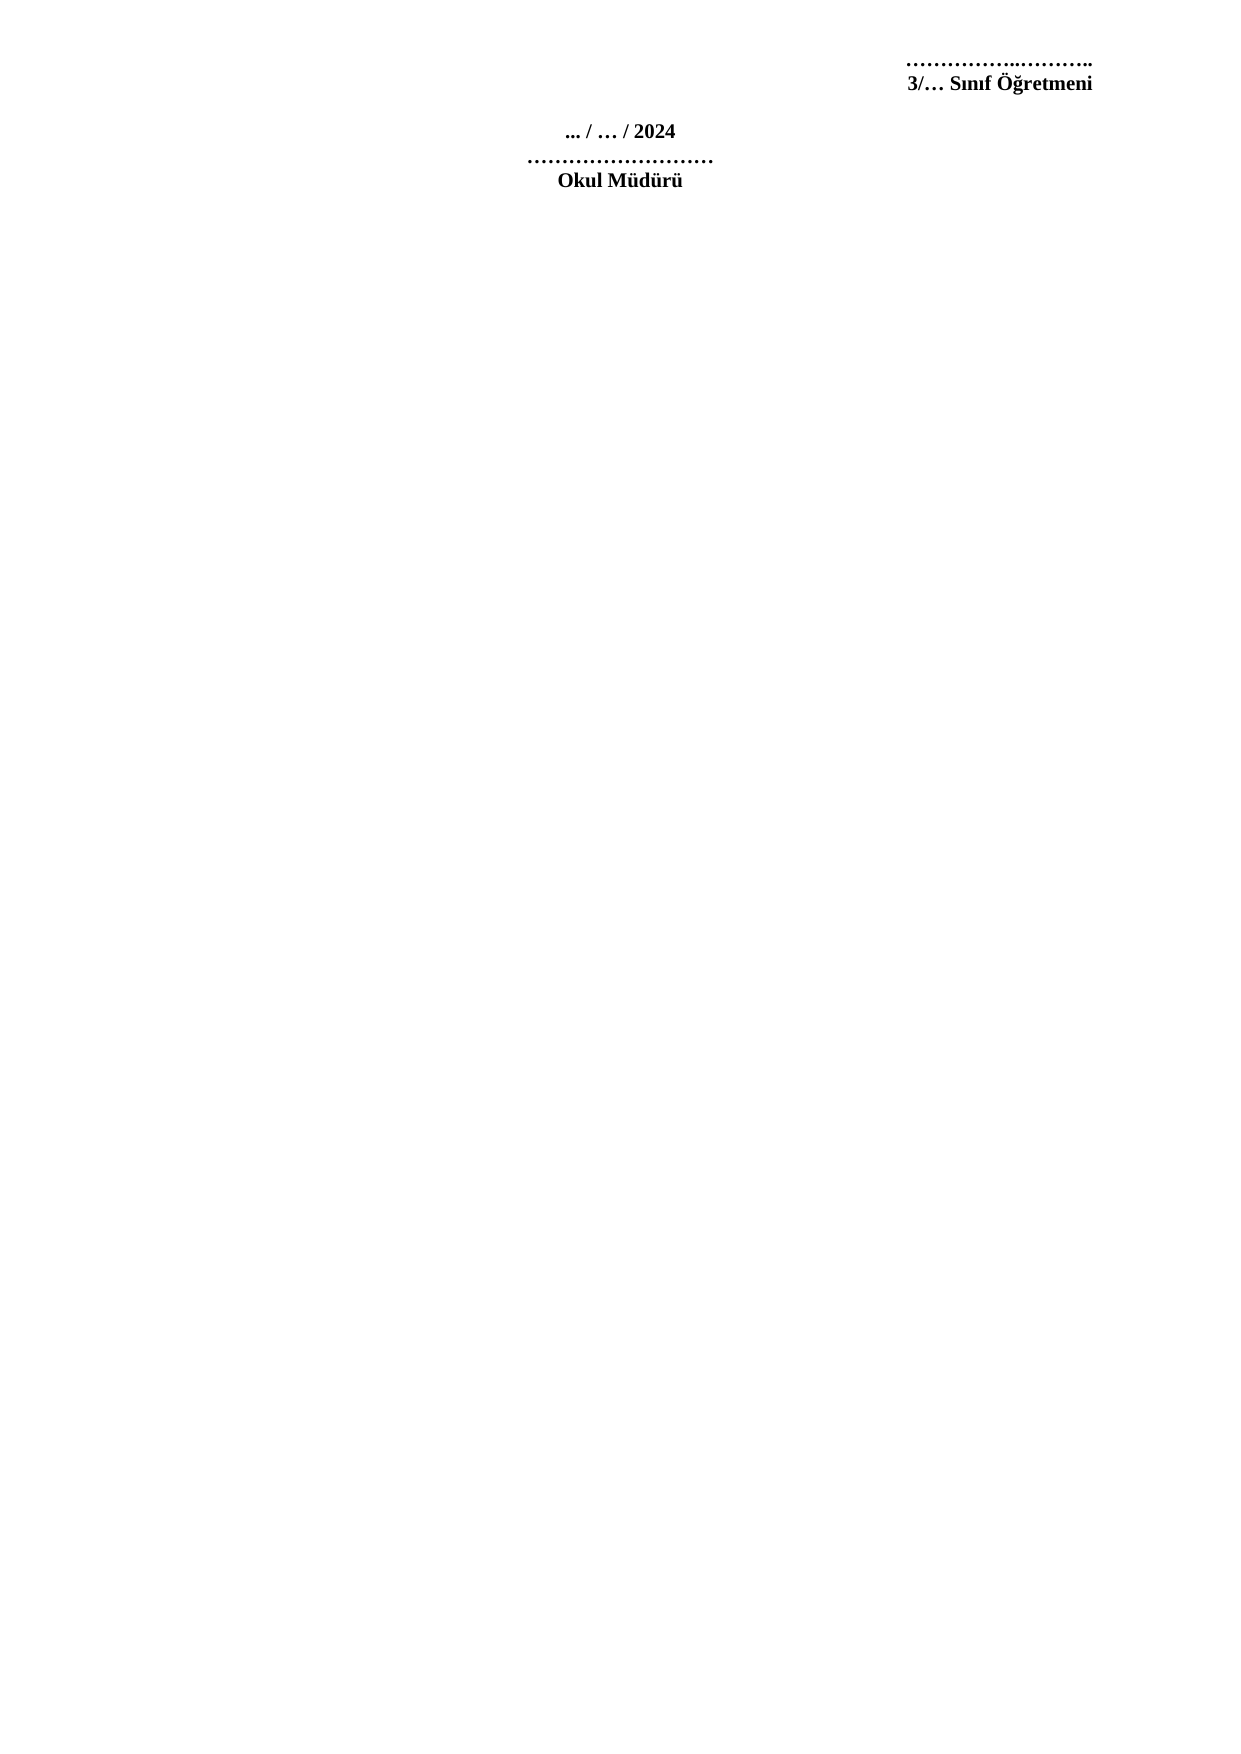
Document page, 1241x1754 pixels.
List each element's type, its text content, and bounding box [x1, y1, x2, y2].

text ... / … / 2024 [148, 119, 1092, 143]
text Okul Müdürü [148, 168, 1092, 192]
text ……………..……….. [148, 47, 1092, 71]
text 3/… Sınıf Öğretmeni [148, 71, 1092, 95]
text ……………………… [148, 143, 1092, 168]
